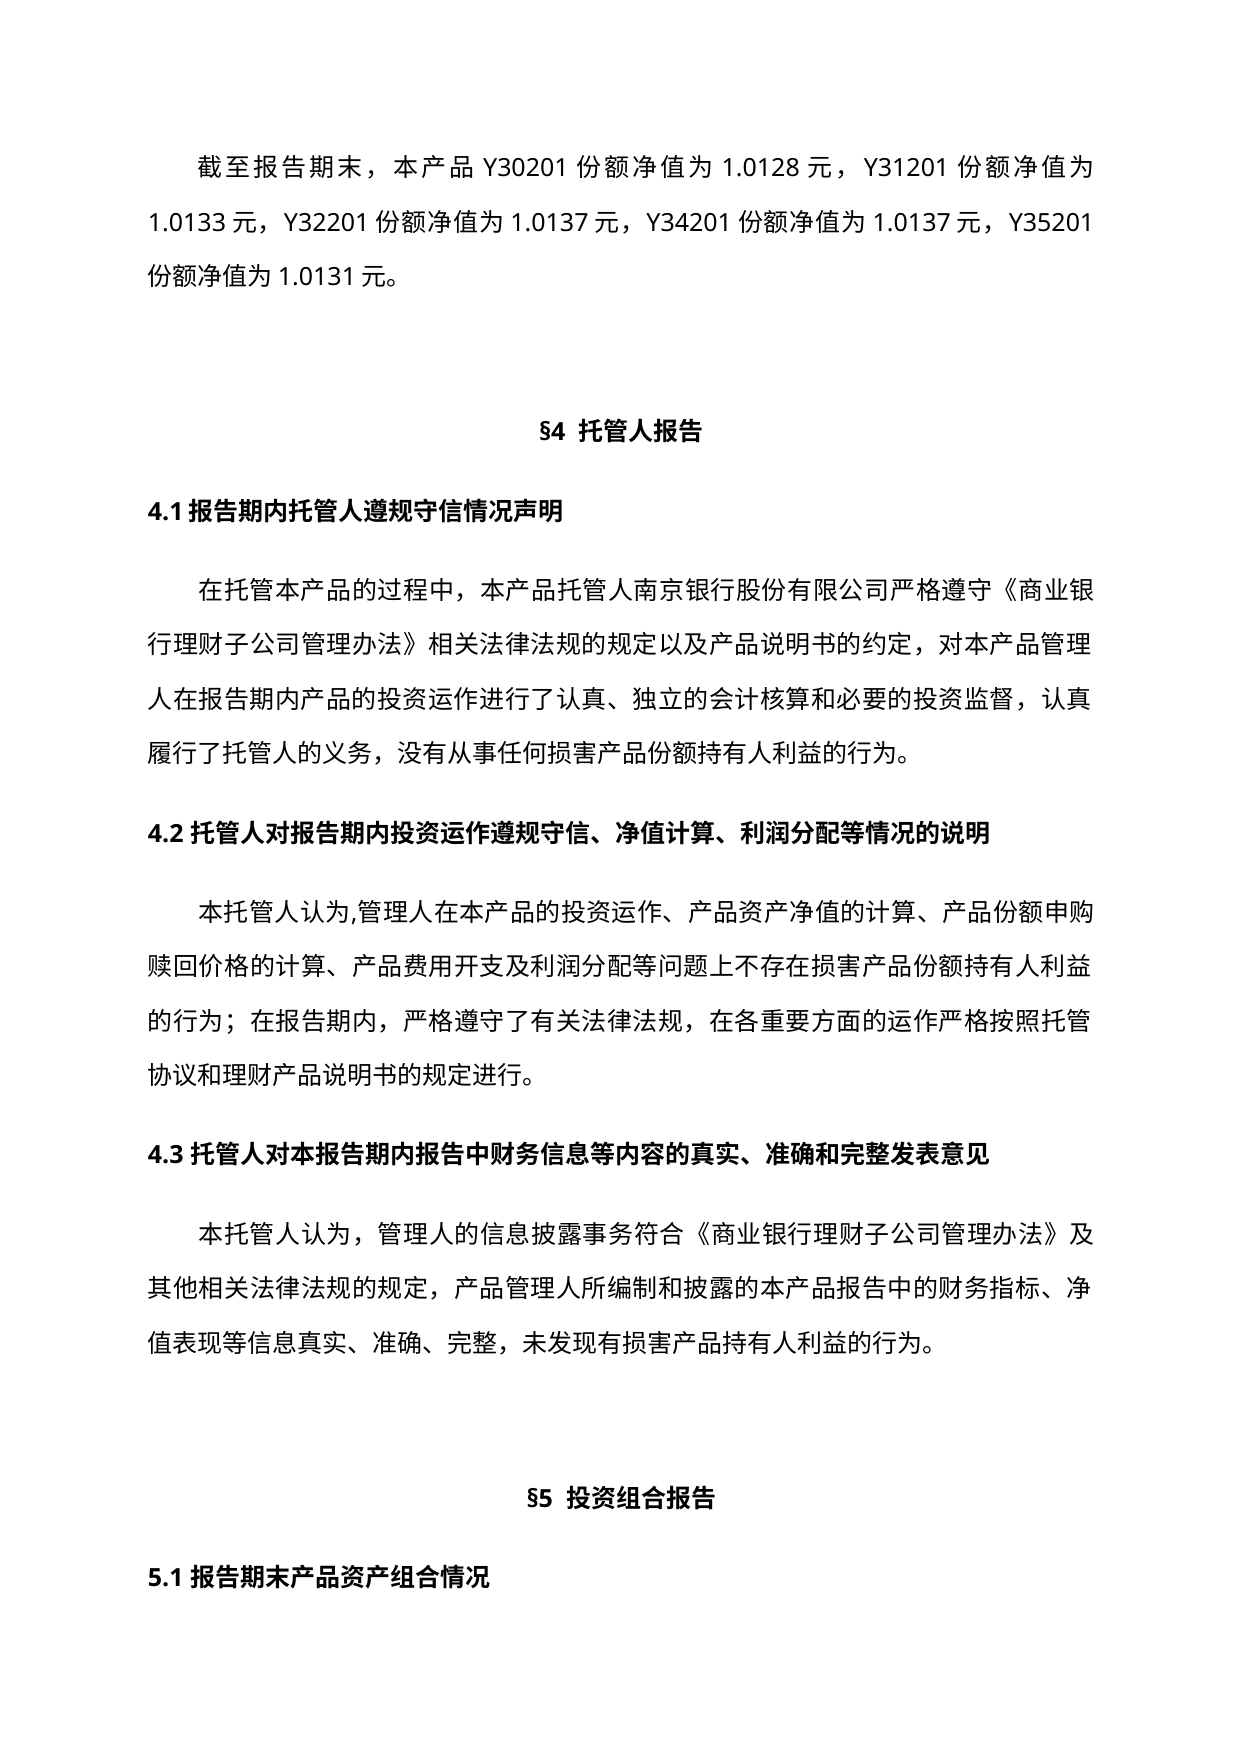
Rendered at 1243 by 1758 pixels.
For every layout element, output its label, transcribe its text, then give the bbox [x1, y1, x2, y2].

text 截至报告期末，本产品Y30201份额净值为1.0128元，Y31201份额净值为1.0133元，Y32201份额净值为1.0137元，Y34201份额净值为1.0137元，Y35201份额净值为1.0131元。 [148, 148, 1094, 293]
text §4 托管人报告 [148, 412, 1094, 448]
text 5.1 报告期末产品资产组合情况 [148, 1558, 1094, 1594]
text §5 投资组合报告 [148, 1478, 1094, 1515]
text 本托管人认为，管理人的信息披露事务符合《商业银行理财子公司管理办法》及其他相关法律法规的规定，产品管理人所编制和披露的本产品报告中的财务指标、净值表现等信息真实、准确、完整，未发现有损害产品持有人利益的行为。 [148, 1214, 1094, 1359]
text 在托管本产品的过程中，本产品托管人南京银行股份有限公司严格遵守《商业银行理财子公司管理办法》相关法律法规的规定以及产品说明书的约定，对本产品管理人在报告期内产品的投资运作进行了认真、独立的会计核算和必要的投资监督，认真履行了托管人的义务，没有从事任何损害产品份额持有人利益的行为。 [148, 571, 1094, 770]
text 4.1报告期内托管人遵规守信情况声明 [148, 491, 1094, 527]
text 本托管人认为,管理人在本产品的投资运作、产品资产净值的计算、产品份额申购赎回价格的计算、产品费用开支及利润分配等问题上不存在损害产品份额持有人利益的行为；在报告期内，严格遵守了有关法律法规，在各重要方面的运作严格按照托管协议和理财产品说明书的规定进行。 [148, 892, 1094, 1092]
text 4.3 托管人对本报告期内报告中财务信息等内容的真实、准确和完整发表意见 [148, 1135, 1094, 1171]
text 4.2 托管人对报告期内投资运作遵规守信、净值计算、利润分配等情况的说明 [148, 813, 1094, 849]
